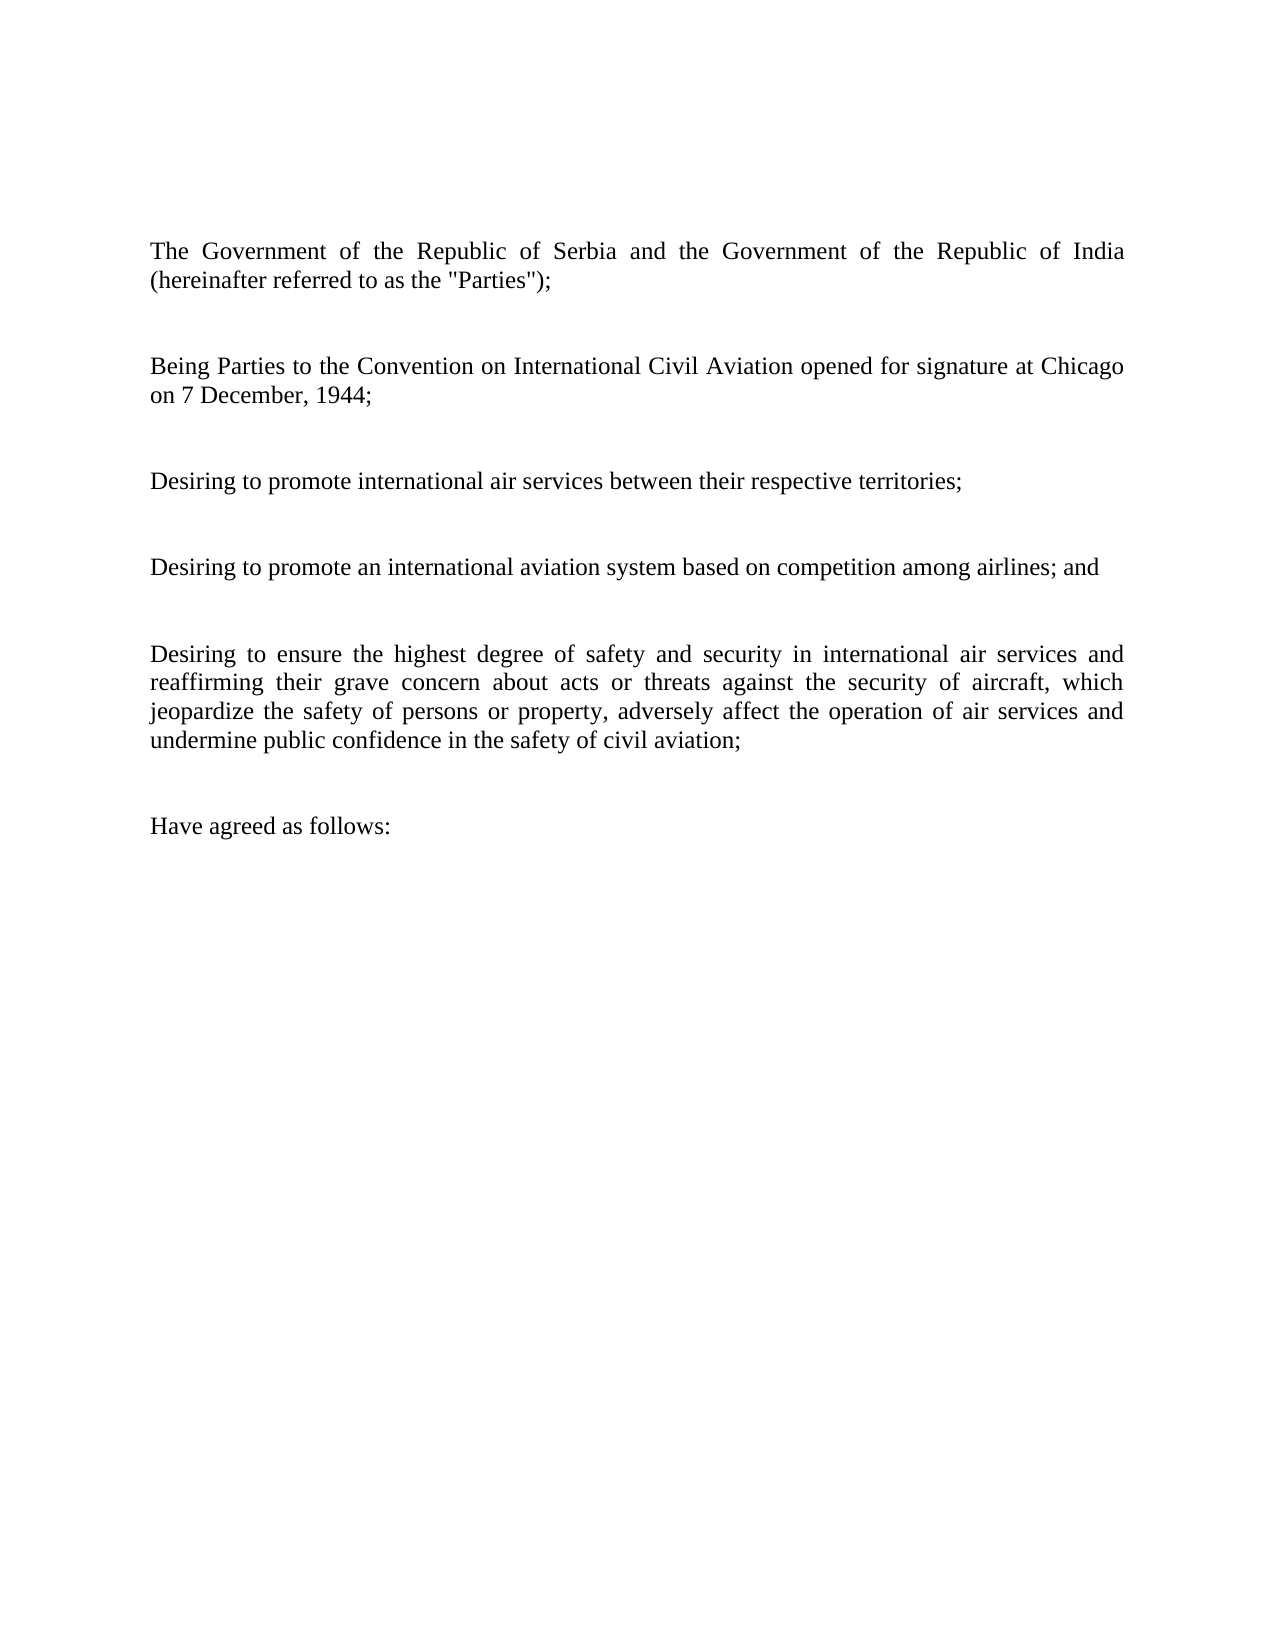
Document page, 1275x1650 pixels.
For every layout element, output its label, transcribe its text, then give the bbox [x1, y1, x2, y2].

text The Government of the Republic of Serbia and the Government of the Republic of India (hereinafter referred to as the "Parties"); [150, 236, 1125, 294]
text Desiring to ensure the highest degree of safety and security in international air services and reaffirming their grave concern about acts or threats against the security of aircraft, which jeopardize the safety of persons or property, adversely affect the operation of air services and undermine public confidence in the safety of civil aviation; [150, 639, 1125, 754]
text Desiring to promote international air services between their respective territories; [150, 466, 1125, 495]
text Being Parties to the Convention on International Civil Aviation opened for signature at Chicago on 7 December, 1944; [150, 351, 1125, 409]
text Have agreed as follows: [150, 811, 1125, 840]
text Desiring to promote an international aviation system based on competition among airlines; and [150, 552, 1125, 581]
